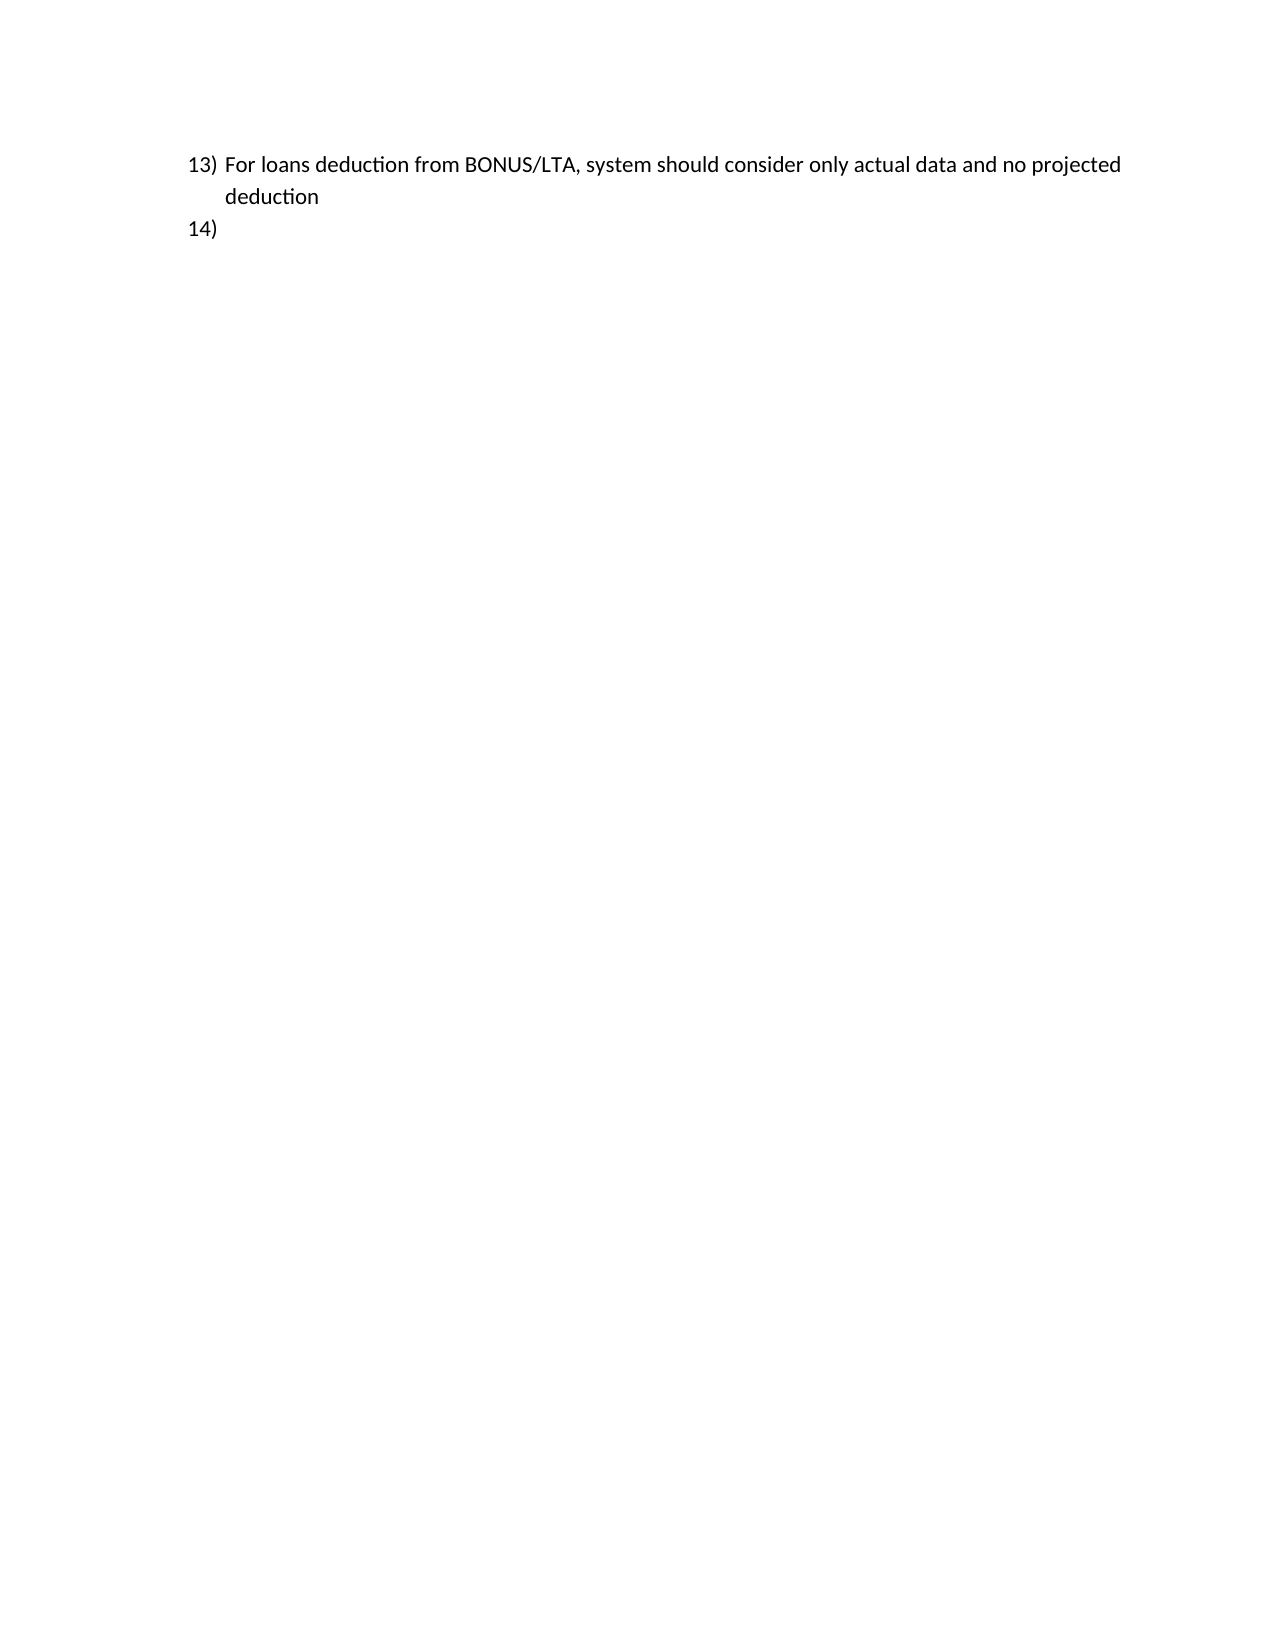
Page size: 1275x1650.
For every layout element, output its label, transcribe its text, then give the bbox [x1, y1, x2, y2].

list For loans deduction from BONUS/LTA, system should consider only actual data and no projected deduction [187, 150, 1125, 210]
